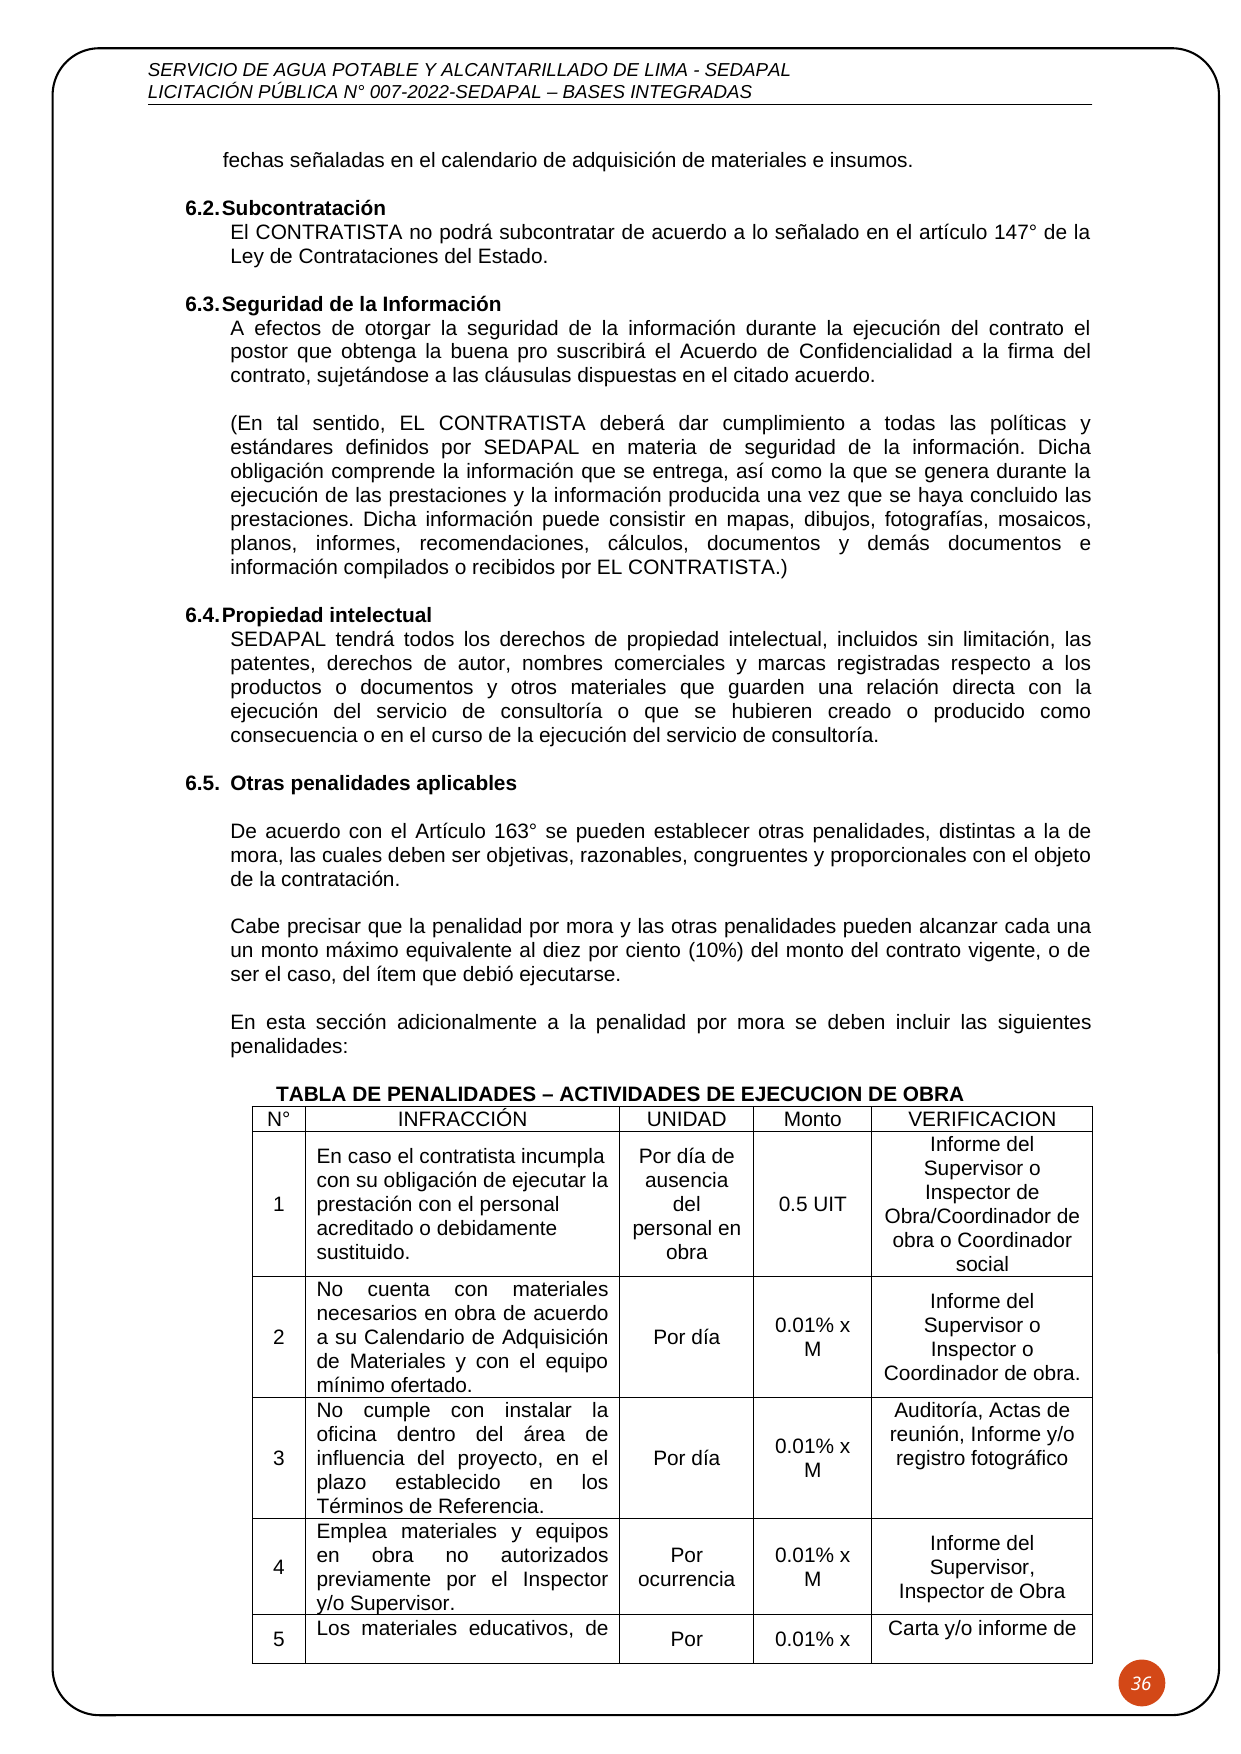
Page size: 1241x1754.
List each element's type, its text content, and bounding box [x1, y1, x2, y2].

table_cell 0.01% x M [754, 1615, 871, 1663]
table_cell Por día [620, 1277, 753, 1397]
list Subcontratación [185, 196, 1092, 219]
table_header INFRACCIÓN [306, 1107, 619, 1131]
text TABLA DE PENALIDADES – ACTIVIDADES DE EJECUCION DE OBRA [148, 1082, 1092, 1106]
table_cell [306, 1615, 619, 1663]
table_cell Por día de ausencia del personal en obra [620, 1132, 753, 1276]
list Otras penalidades aplicables [185, 771, 1092, 794]
table_header UNIDAD [620, 1107, 753, 1131]
table_cell Por ocurrencia [620, 1519, 753, 1614]
list El CONTRATISTA no podrá subcontratar de acuerdo a lo señalado en el artículo 147° de la Ley de Contrataciones del Estado. [230, 219, 1092, 267]
list A efectos de otorgar la seguridad de la información durante la ejecución del contrato el postor que obtenga la buena pro suscribirá el Acuerdo de Confidencialidad a la firma del contrato, sujetándose a las cláusulas dispuestas en el citado acuerdo. [230, 315, 1092, 387]
table_cell 4 [253, 1519, 305, 1614]
list Cabe precisar que la penalidad por mora y las otras penalidades pueden alcanzar cada una un monto máximo equivalente al diez por ciento (10%) del monto del contrato vigente, o de ser el caso, del ítem que debió ejecutarse. [230, 914, 1092, 986]
table_cell Emplea materiales y equipos en obra no autorizados previamente por el Inspector y/o Supervisor. [306, 1519, 619, 1614]
list SEDAPAL tendrá todos los derechos de propiedad intelectual, incluidos sin limitación, las patentes, derechos de autor, nombres comerciales y marcas registradas respecto a los productos o documentos y otros materiales que guarden una relación directa con la ejecución del servicio de consultoría o que se hubieren creado o producido como consecuencia o en el curso de la ejecución del servicio de consultoría. [230, 627, 1092, 747]
table_header N° [253, 1107, 305, 1131]
table_cell 0.01% x M [754, 1277, 871, 1397]
table_cell Informe del Supervisor, Inspector de Obra [872, 1519, 1092, 1614]
table_cell 1 [253, 1132, 305, 1276]
table_cell Por día [620, 1398, 753, 1517]
table_cell 5 [253, 1615, 305, 1663]
list Propiedad intelectual [185, 603, 1092, 627]
list De acuerdo con el Artículo 163° se pueden establecer otras penalidades, distintas a la de mora, las cuales deben ser objetivas, razonables, congruentes y proporcionales con el objeto de la contratación. [230, 818, 1092, 890]
table_cell 0.01% x M [754, 1398, 871, 1517]
table_cell 2 [253, 1277, 305, 1397]
table_cell No cumple con instalar la oficina dentro del área de influencia del proyecto, en el plazo establecido en los Términos de Referencia. [306, 1398, 619, 1517]
table_cell Auditoría, Actas de reunión, Informe y/o registro fotográfico [872, 1398, 1092, 1517]
table_cell 3 [253, 1398, 305, 1517]
table_cell Informe del Supervisor o Inspector o Coordinador de obra. [872, 1277, 1092, 1397]
list Seguridad de la Información [185, 291, 1092, 315]
table_cell No cuenta con materiales necesarios en obra de acuerdo a su Calendario de Adquisición de Materiales y con el equipo mínimo ofertado. [306, 1277, 619, 1397]
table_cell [872, 1615, 1092, 1663]
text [223, 148, 1092, 172]
list (En tal sentido, EL CONTRATISTA deberá dar cumplimiento a todas las políticas y estándares definidos por SEDAPAL en materia de seguridad de la información. Dicha obligación comprende la información que se entrega, así como la que se genera durante la ejecución de las prestaciones y la información producida una vez que se haya concluido las prestaciones. Dicha información puede consistir en mapas, dibujos, fotografías, mosaicos, planos, informes, recomendaciones, cálculos, documentos y demás documentos e información compilados o recibidos por EL CONTRATISTA.) [230, 411, 1092, 579]
table_cell 0.01% x M [754, 1519, 871, 1614]
table_cell 0.5 UIT [754, 1132, 871, 1276]
table_header VERIFICACION [872, 1107, 1092, 1131]
table_cell Por ocurrencia [620, 1615, 753, 1663]
table_header Monto [754, 1107, 871, 1131]
list En esta sección adicionalmente a la penalidad por mora se deben incluir las siguientes penalidades: [230, 1010, 1092, 1058]
table_cell Informe del Supervisor o Inspector de Obra/Coordinador de obra o Coordinador social [872, 1132, 1092, 1276]
table_cell En caso el contratista incumpla con su obligación de ejecutar la prestación con el personal acreditado o debidamente sustituido. [306, 1132, 619, 1276]
